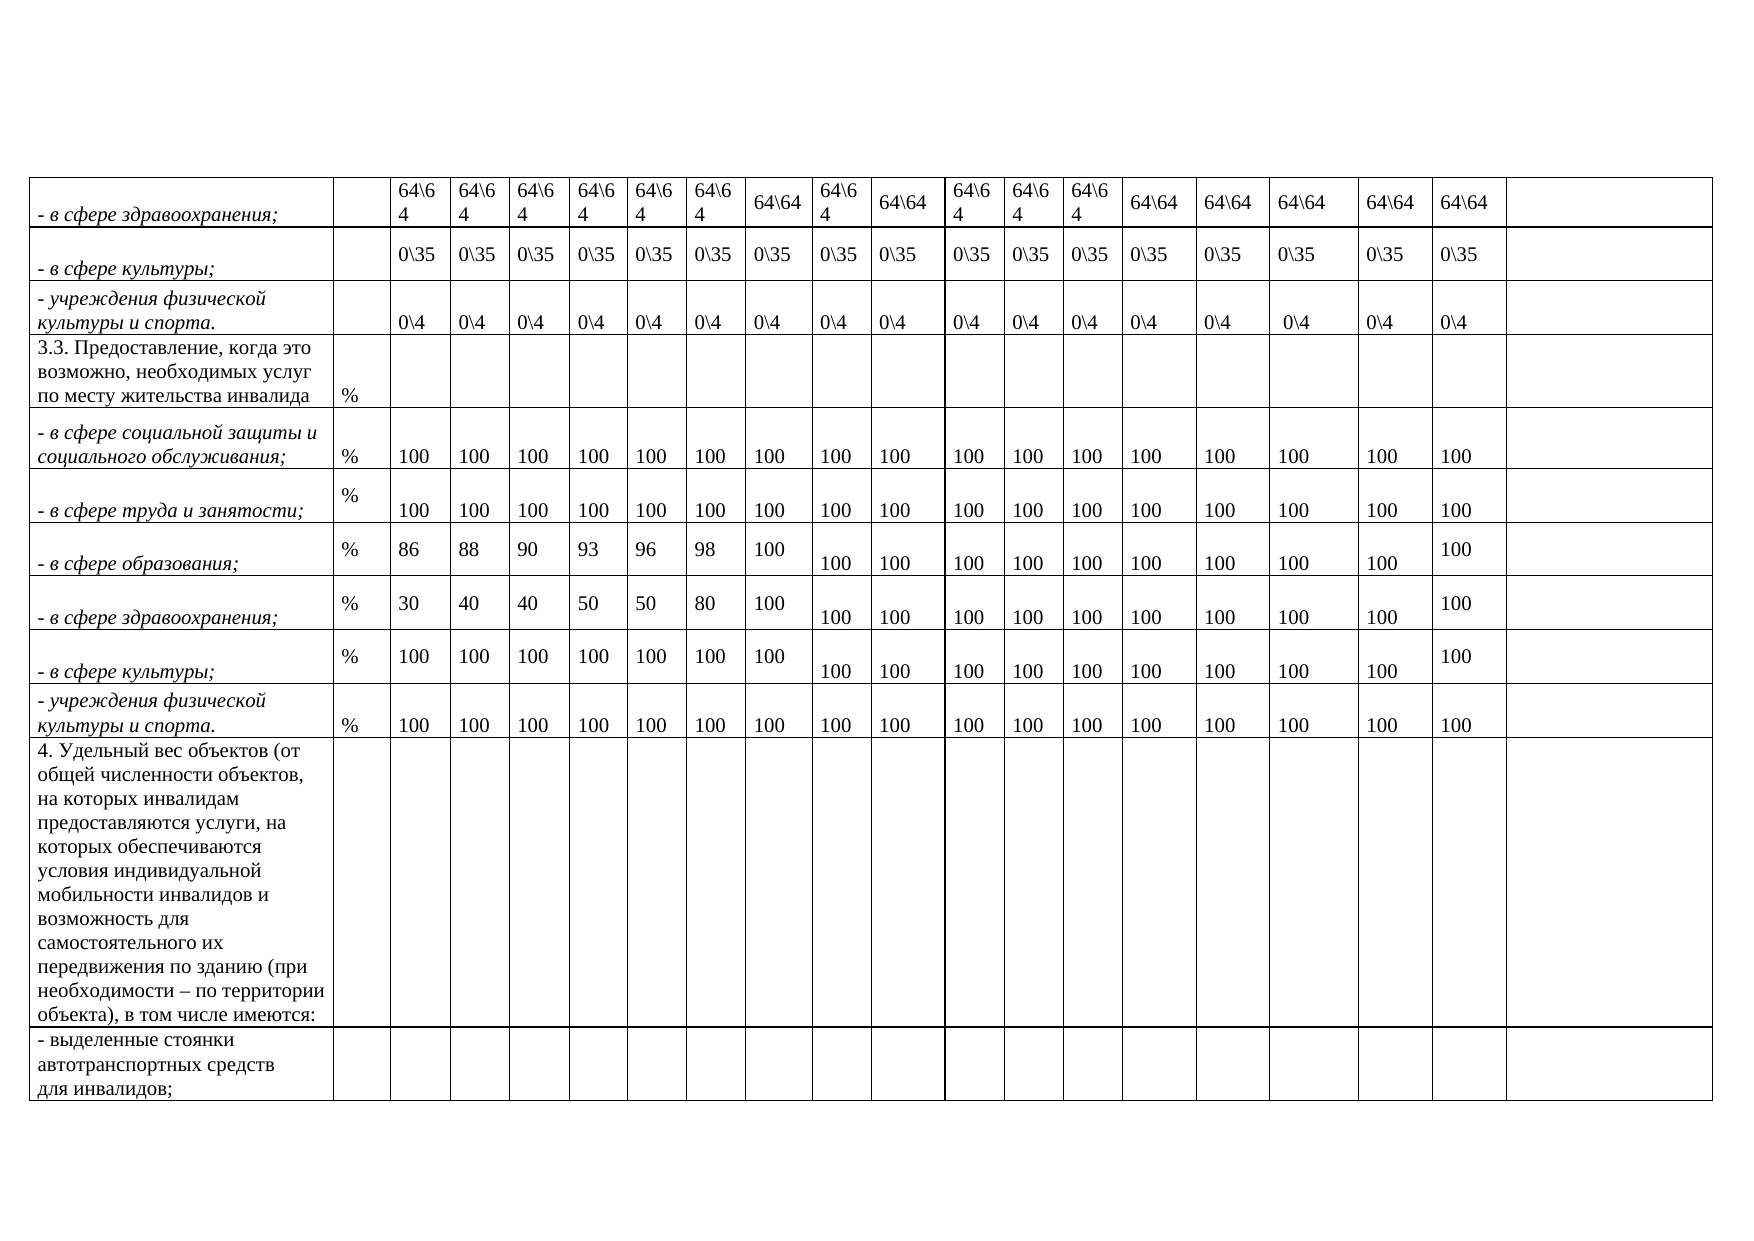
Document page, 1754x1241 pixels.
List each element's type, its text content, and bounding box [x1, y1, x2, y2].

table_cell [334, 281, 390, 334]
table_cell 0\35 [391, 228, 450, 280]
table_cell 100 [1197, 469, 1269, 522]
table_cell [1507, 738, 1712, 1026]
table_cell [746, 1028, 812, 1099]
table_cell [451, 738, 509, 1026]
table_cell 100 [628, 684, 686, 737]
table_cell [1270, 738, 1358, 1026]
table_cell 100 [1359, 408, 1432, 468]
table_cell 0\35 [687, 228, 745, 280]
table_cell [1507, 178, 1712, 226]
table_cell [1005, 335, 1063, 407]
table_cell 100 [946, 630, 1004, 683]
table_cell 100 [1270, 576, 1358, 629]
table_cell 0\35 [946, 228, 1004, 280]
table_cell 100 [1359, 523, 1432, 575]
table_cell 30 [391, 576, 450, 629]
table_cell [391, 1028, 450, 1099]
table_cell - в сфере здравоохранения; [30, 178, 333, 226]
table_cell [1270, 335, 1358, 407]
table_cell 0\4 [1270, 281, 1358, 334]
table_cell [872, 335, 944, 407]
table_cell 64\64 [687, 178, 745, 226]
table_cell [1005, 738, 1063, 1026]
table_cell 100 [1005, 576, 1063, 629]
table_cell [1507, 630, 1712, 683]
table_cell [1507, 1028, 1712, 1099]
table_cell [1713, 177, 1754, 226]
table_cell 100 [813, 684, 871, 737]
table_cell 50 [628, 576, 686, 629]
table_cell 100 [1197, 576, 1269, 629]
table_cell % [334, 469, 390, 522]
table_cell [570, 738, 627, 1026]
table_cell % [334, 523, 390, 575]
table_cell 0\35 [1270, 228, 1358, 280]
table_cell 80 [687, 576, 745, 629]
table_cell 0\4 [391, 281, 450, 334]
table_cell 86 [391, 523, 450, 575]
table_cell 100 [510, 408, 569, 468]
table_cell 64\64 [1123, 178, 1196, 226]
table_cell [510, 335, 569, 407]
table_cell 100 [872, 630, 944, 683]
table_cell - в сфере здравоохранения; [30, 576, 333, 629]
table_cell 64\64 [813, 178, 871, 226]
table_cell 0\4 [570, 281, 627, 334]
table_cell 100 [946, 523, 1004, 575]
table_cell 0\35 [628, 228, 686, 280]
table_cell [1433, 738, 1506, 1026]
table_cell 64\64 [1005, 178, 1063, 226]
table_cell 100 [628, 469, 686, 522]
table_cell 100 [813, 469, 871, 522]
table_cell [334, 178, 390, 226]
table_cell 0\4 [510, 281, 569, 334]
table_cell [510, 1028, 569, 1099]
table_cell 0\4 [1064, 281, 1122, 334]
table_cell 100 [570, 684, 627, 737]
table_cell 0\4 [451, 281, 509, 334]
table_cell - в сфере труда и занятости; [30, 469, 333, 522]
table_cell 64\64 [1064, 178, 1122, 226]
table_cell 100 [628, 408, 686, 468]
table_cell 64\64 [746, 178, 812, 226]
table_cell 0\4 [1123, 281, 1196, 334]
table_cell 93 [570, 523, 627, 575]
table_cell [1507, 281, 1712, 334]
table_cell 100 [570, 630, 627, 683]
table_cell 100 [1005, 408, 1063, 468]
table_cell [746, 335, 812, 407]
table_cell 100 [746, 469, 812, 522]
table_cell 100 [1270, 684, 1358, 737]
table_cell 100 [872, 408, 944, 468]
table_cell 100 [1433, 684, 1506, 737]
table_cell 100 [872, 576, 944, 629]
table_cell 100 [1005, 469, 1063, 522]
table_cell 100 [1197, 408, 1269, 468]
table_cell 64\64 [391, 178, 450, 226]
table_cell - учреждения физической культуры и спорта. [30, 684, 333, 737]
table_cell 100 [1064, 684, 1122, 737]
table_cell 100 [946, 408, 1004, 468]
table_cell 100 [946, 576, 1004, 629]
table_cell 0\35 [1433, 228, 1506, 280]
table_cell 64\64 [628, 178, 686, 226]
table_cell [1197, 1028, 1269, 1099]
table_cell 64\64 [1197, 178, 1269, 226]
table_cell [872, 738, 944, 1026]
table_cell [1507, 408, 1712, 468]
table_cell 100 [570, 469, 627, 522]
table_cell [1064, 1028, 1122, 1099]
table_cell - в сфере культуры; [30, 630, 333, 683]
table_cell 100 [1005, 630, 1063, 683]
table_cell 4. Удельный вес объектов (от общей численности объектов, на которых инвалидам предоставляются услуги, на которых обеспечиваются условия индивидуальной мобильности инвалидов и возможность для самостоятельного их передвижения по зданию (при необходимости – по территории объекта), в том числе имеются: [30, 738, 333, 1026]
table_cell 100 [746, 630, 812, 683]
table_cell % [334, 408, 390, 468]
table_cell 100 [1123, 684, 1196, 737]
table_cell 100 [451, 469, 509, 522]
table_cell [570, 1028, 627, 1099]
table_cell 100 [872, 684, 944, 737]
table_cell 100 [1433, 408, 1506, 468]
table_cell 64\64 [570, 178, 627, 226]
table_cell 100 [687, 469, 745, 522]
table_cell 90 [510, 523, 569, 575]
table_cell [1123, 335, 1196, 407]
table_cell [1507, 469, 1712, 522]
table_cell 0\35 [1064, 228, 1122, 280]
table_cell 100 [1005, 684, 1063, 737]
table_cell 100 [1064, 469, 1122, 522]
table_cell [946, 1028, 1004, 1099]
table_cell [510, 738, 569, 1026]
table_cell [1507, 684, 1712, 737]
table_cell [1359, 335, 1432, 407]
table_cell 64\64 [510, 178, 569, 226]
table_cell 100 [1433, 469, 1506, 522]
table_cell [687, 1028, 745, 1099]
table_cell 100 [510, 469, 569, 522]
table_cell - в сфере образования; [30, 523, 333, 575]
table_cell - в сфере культуры; [30, 228, 333, 280]
table_cell [1359, 738, 1432, 1026]
table_cell 0\35 [1005, 228, 1063, 280]
table_cell 64\64 [946, 178, 1004, 226]
table_cell [1433, 335, 1506, 407]
table_cell 100 [1197, 523, 1269, 575]
table_cell 100 [872, 469, 944, 522]
table_cell 100 [813, 576, 871, 629]
table_cell [1507, 335, 1712, 407]
table_cell 100 [570, 408, 627, 468]
table_cell - в сфере социальной защиты и социального обслуживания; [30, 408, 333, 468]
table_cell 0\35 [1123, 228, 1196, 280]
table_cell 0\35 [1197, 228, 1269, 280]
table_cell 100 [872, 523, 944, 575]
table_cell 98 [687, 523, 745, 575]
table_cell 100 [510, 630, 569, 683]
table_cell 0\4 [1005, 281, 1063, 334]
table_cell 100 [1064, 523, 1122, 575]
table_cell 100 [1359, 630, 1432, 683]
table_cell [334, 228, 390, 280]
table_cell 100 [1123, 523, 1196, 575]
table_cell [391, 738, 450, 1026]
table_cell 100 [687, 408, 745, 468]
table_cell 96 [628, 523, 686, 575]
table_cell 100 [1270, 408, 1358, 468]
table_cell [628, 738, 686, 1026]
table_cell [1123, 1028, 1196, 1099]
table_cell 0\4 [628, 281, 686, 334]
table_cell [1433, 1028, 1506, 1099]
table_cell 40 [451, 576, 509, 629]
table_cell 100 [1433, 630, 1506, 683]
table_cell 0\4 [1197, 281, 1269, 334]
table_cell [451, 335, 509, 407]
table_cell 100 [1197, 630, 1269, 683]
table_cell 100 [1123, 576, 1196, 629]
table_cell 100 [1064, 576, 1122, 629]
table_cell 100 [391, 630, 450, 683]
table_cell 100 [1197, 684, 1269, 737]
table_cell 0\35 [813, 228, 871, 280]
table_cell [391, 335, 450, 407]
table_cell [946, 335, 1004, 407]
table_cell % [334, 576, 390, 629]
table_cell 100 [746, 576, 812, 629]
table_cell 64\64 [1433, 178, 1506, 226]
table_cell 100 [391, 408, 450, 468]
table_cell 0\4 [1433, 281, 1506, 334]
table_cell % [334, 684, 390, 737]
table_cell 100 [1270, 630, 1358, 683]
table_cell [1005, 1028, 1063, 1099]
table_cell [451, 1028, 509, 1099]
table_cell % [334, 630, 390, 683]
table_cell [1197, 335, 1269, 407]
table_cell 0\35 [451, 228, 509, 280]
table_cell 0\4 [872, 281, 944, 334]
table_cell 100 [687, 630, 745, 683]
table_cell 100 [510, 684, 569, 737]
table_cell 100 [1270, 469, 1358, 522]
table_cell 100 [1359, 684, 1432, 737]
table_cell [746, 738, 812, 1026]
table_cell [687, 738, 745, 1026]
table_cell 100 [1123, 469, 1196, 522]
table_cell 0\4 [687, 281, 745, 334]
table_cell 100 [813, 630, 871, 683]
table_cell 100 [813, 523, 871, 575]
table_cell 100 [746, 684, 812, 737]
table_cell 0\4 [746, 281, 812, 334]
table_cell [813, 738, 871, 1026]
table_cell 100 [813, 408, 871, 468]
table_cell [1064, 335, 1122, 407]
table_cell [813, 335, 871, 407]
table_cell 100 [1064, 408, 1122, 468]
table_cell [872, 1028, 944, 1099]
table_cell 64\64 [1359, 178, 1432, 226]
table_cell 100 [391, 684, 450, 737]
table_cell 100 [1270, 523, 1358, 575]
table_cell 100 [1123, 630, 1196, 683]
table_cell 100 [1433, 576, 1506, 629]
table_cell [1359, 1028, 1432, 1099]
table_cell [687, 335, 745, 407]
table_cell [1123, 738, 1196, 1026]
table_cell % [334, 335, 390, 407]
table_cell 100 [746, 408, 812, 468]
table_cell [628, 1028, 686, 1099]
table_cell [1507, 523, 1712, 575]
table_cell 100 [628, 630, 686, 683]
table_cell 3.3. Предоставление, когда это возможно, необходимых услуг по месту жительства инвалида [30, 335, 333, 407]
table_cell 100 [451, 408, 509, 468]
table_cell 0\35 [570, 228, 627, 280]
table_cell 100 [1005, 523, 1063, 575]
table_cell 64\64 [1270, 178, 1358, 226]
table_cell 88 [451, 523, 509, 575]
table_cell 100 [946, 684, 1004, 737]
table_cell 100 [1359, 469, 1432, 522]
table_cell 100 [687, 684, 745, 737]
table_cell 0\35 [510, 228, 569, 280]
table_cell 0\4 [1359, 281, 1432, 334]
table_cell 40 [510, 576, 569, 629]
table_cell [1507, 576, 1712, 629]
table_cell 64\64 [872, 178, 944, 226]
table_cell 100 [1433, 523, 1506, 575]
table_cell - учреждения физической культуры и спорта. [30, 281, 333, 334]
table_cell 100 [1064, 630, 1122, 683]
table_cell 100 [1359, 576, 1432, 629]
table_cell [1270, 1028, 1358, 1099]
table_cell [570, 335, 627, 407]
table_cell 0\4 [946, 281, 1004, 334]
table_cell [813, 1028, 871, 1099]
table_cell [1064, 738, 1122, 1026]
table_cell 100 [1123, 408, 1196, 468]
table_cell 0\35 [746, 228, 812, 280]
table_cell [1507, 228, 1712, 280]
table_cell [946, 738, 1004, 1026]
table_cell [334, 1028, 390, 1099]
table_cell 100 [746, 523, 812, 575]
table_cell [628, 335, 686, 407]
table_cell [1197, 738, 1269, 1026]
table_cell 0\35 [872, 228, 944, 280]
table_cell 0\35 [1359, 228, 1432, 280]
table_cell [334, 738, 390, 1026]
table_cell 50 [570, 576, 627, 629]
table_cell 100 [946, 469, 1004, 522]
table_cell 64\64 [451, 178, 509, 226]
table_cell 100 [451, 684, 509, 737]
table_cell 100 [391, 469, 450, 522]
table_cell 100 [451, 630, 509, 683]
table_cell 0\4 [813, 281, 871, 334]
table_cell - выделенные стоянки автотранспортных средств для инвалидов; [30, 1028, 333, 1099]
